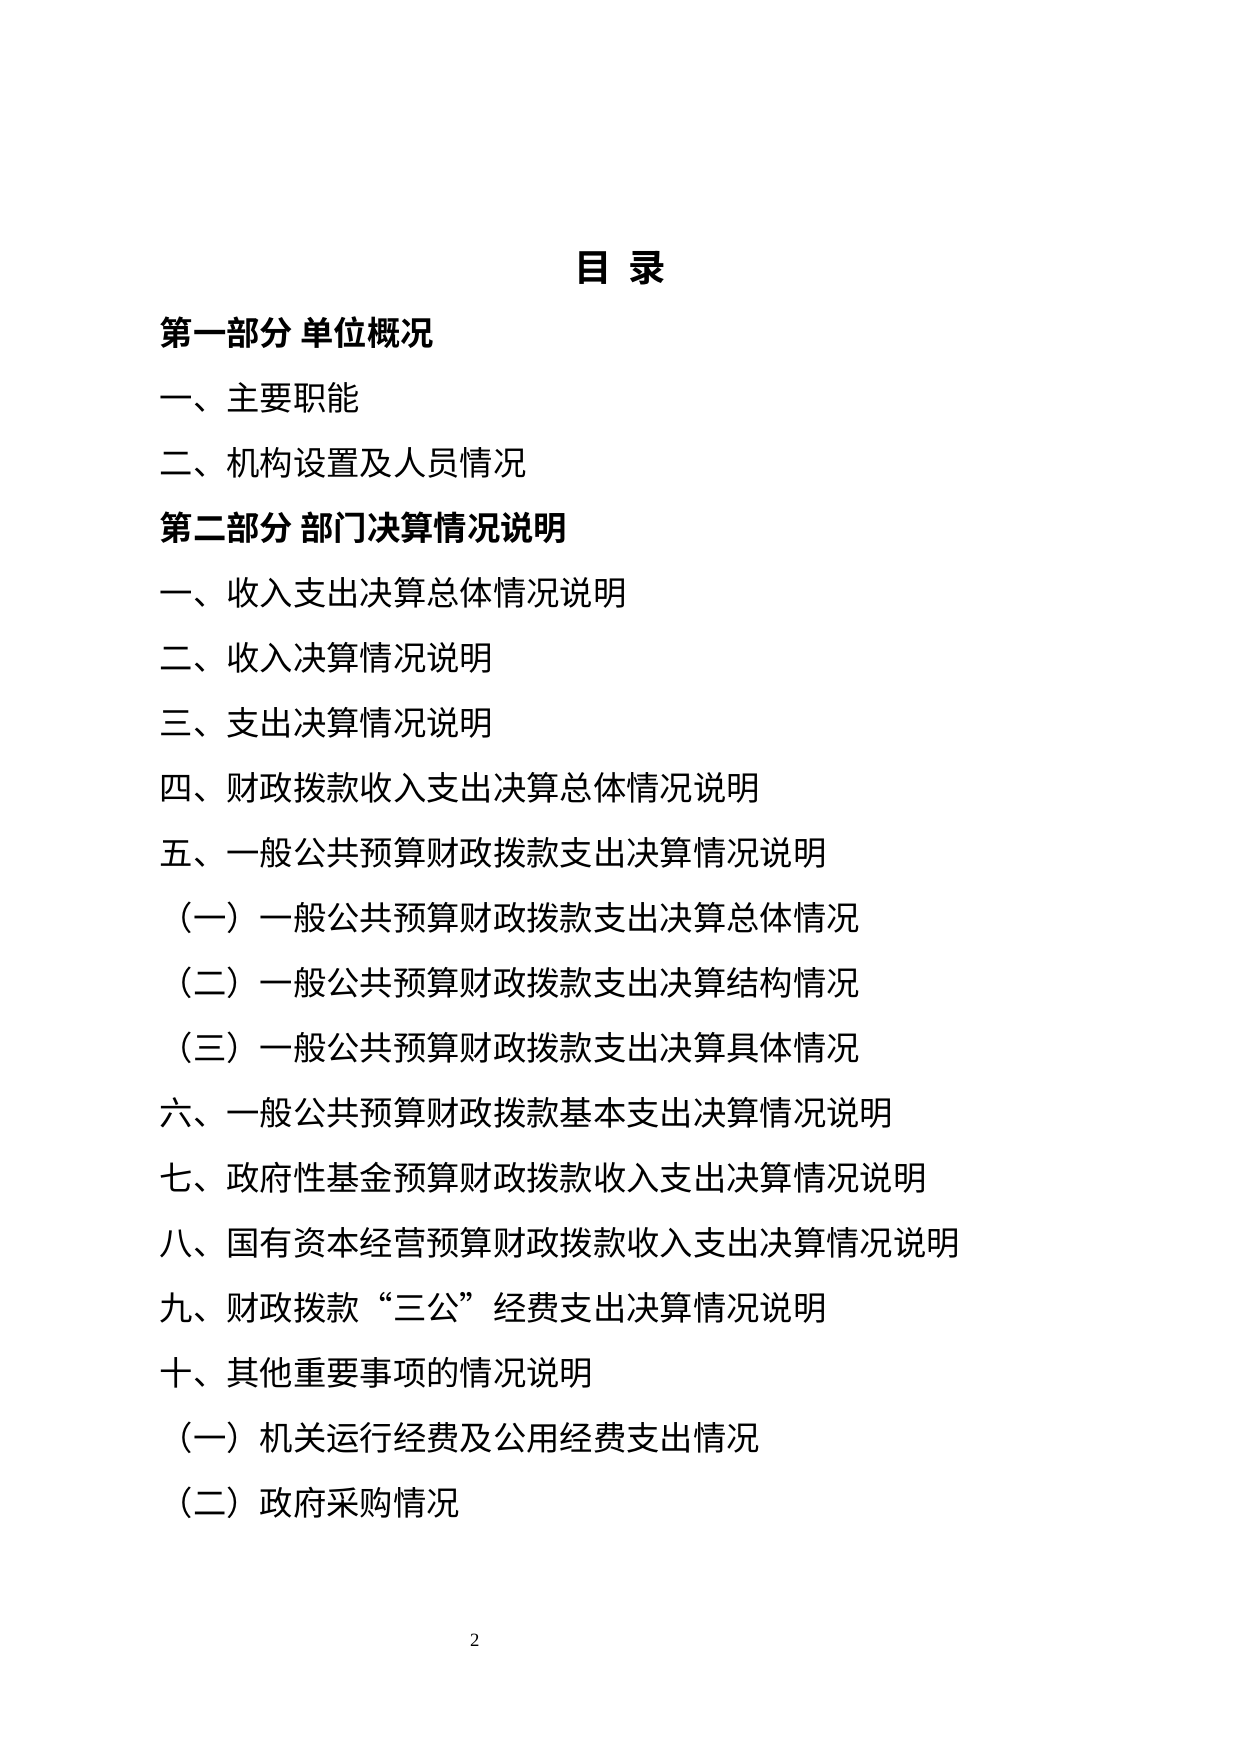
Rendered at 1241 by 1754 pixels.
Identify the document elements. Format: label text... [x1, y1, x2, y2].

text 四、财政拨款收入支出决算总体情况说明 [159, 753, 1081, 818]
text 五、一般公共预算财政拨款支出决算情况说明 [159, 818, 1081, 883]
text （一）一般公共预算财政拨款支出决算总体情况 [159, 883, 1081, 948]
text 一、主要职能 [159, 363, 1081, 428]
text 目 录 [159, 233, 1081, 298]
text 三、支出决算情况说明 [159, 688, 1081, 753]
text 二、收入决算情况说明 [159, 623, 1081, 688]
text （一）机关运行经费及公用经费支出情况 [159, 1403, 1081, 1468]
text 二、机构设置及人员情况 [159, 428, 1081, 493]
text 一、收入支出决算总体情况说明 [159, 558, 1081, 623]
text （二）一般公共预算财政拨款支出决算结构情况 [159, 948, 1081, 1013]
text 第一部分 单位概况 [159, 298, 1081, 363]
text （二）政府采购情况 [159, 1468, 1081, 1533]
text 七、政府性基金预算财政拨款收入支出决算情况说明 [159, 1143, 1081, 1208]
text 八、国有资本经营预算财政拨款收入支出决算情况说明 [159, 1208, 1081, 1273]
text 第二部分 部门决算情况说明 [159, 493, 1081, 558]
text （三）一般公共预算财政拨款支出决算具体情况 [159, 1013, 1081, 1078]
text 十、其他重要事项的情况说明 [159, 1338, 1081, 1403]
text 九、财政拨款“三公”经费支出决算情况说明 [159, 1273, 1081, 1338]
text 六、一般公共预算财政拨款基本支出决算情况说明 [159, 1078, 1081, 1143]
